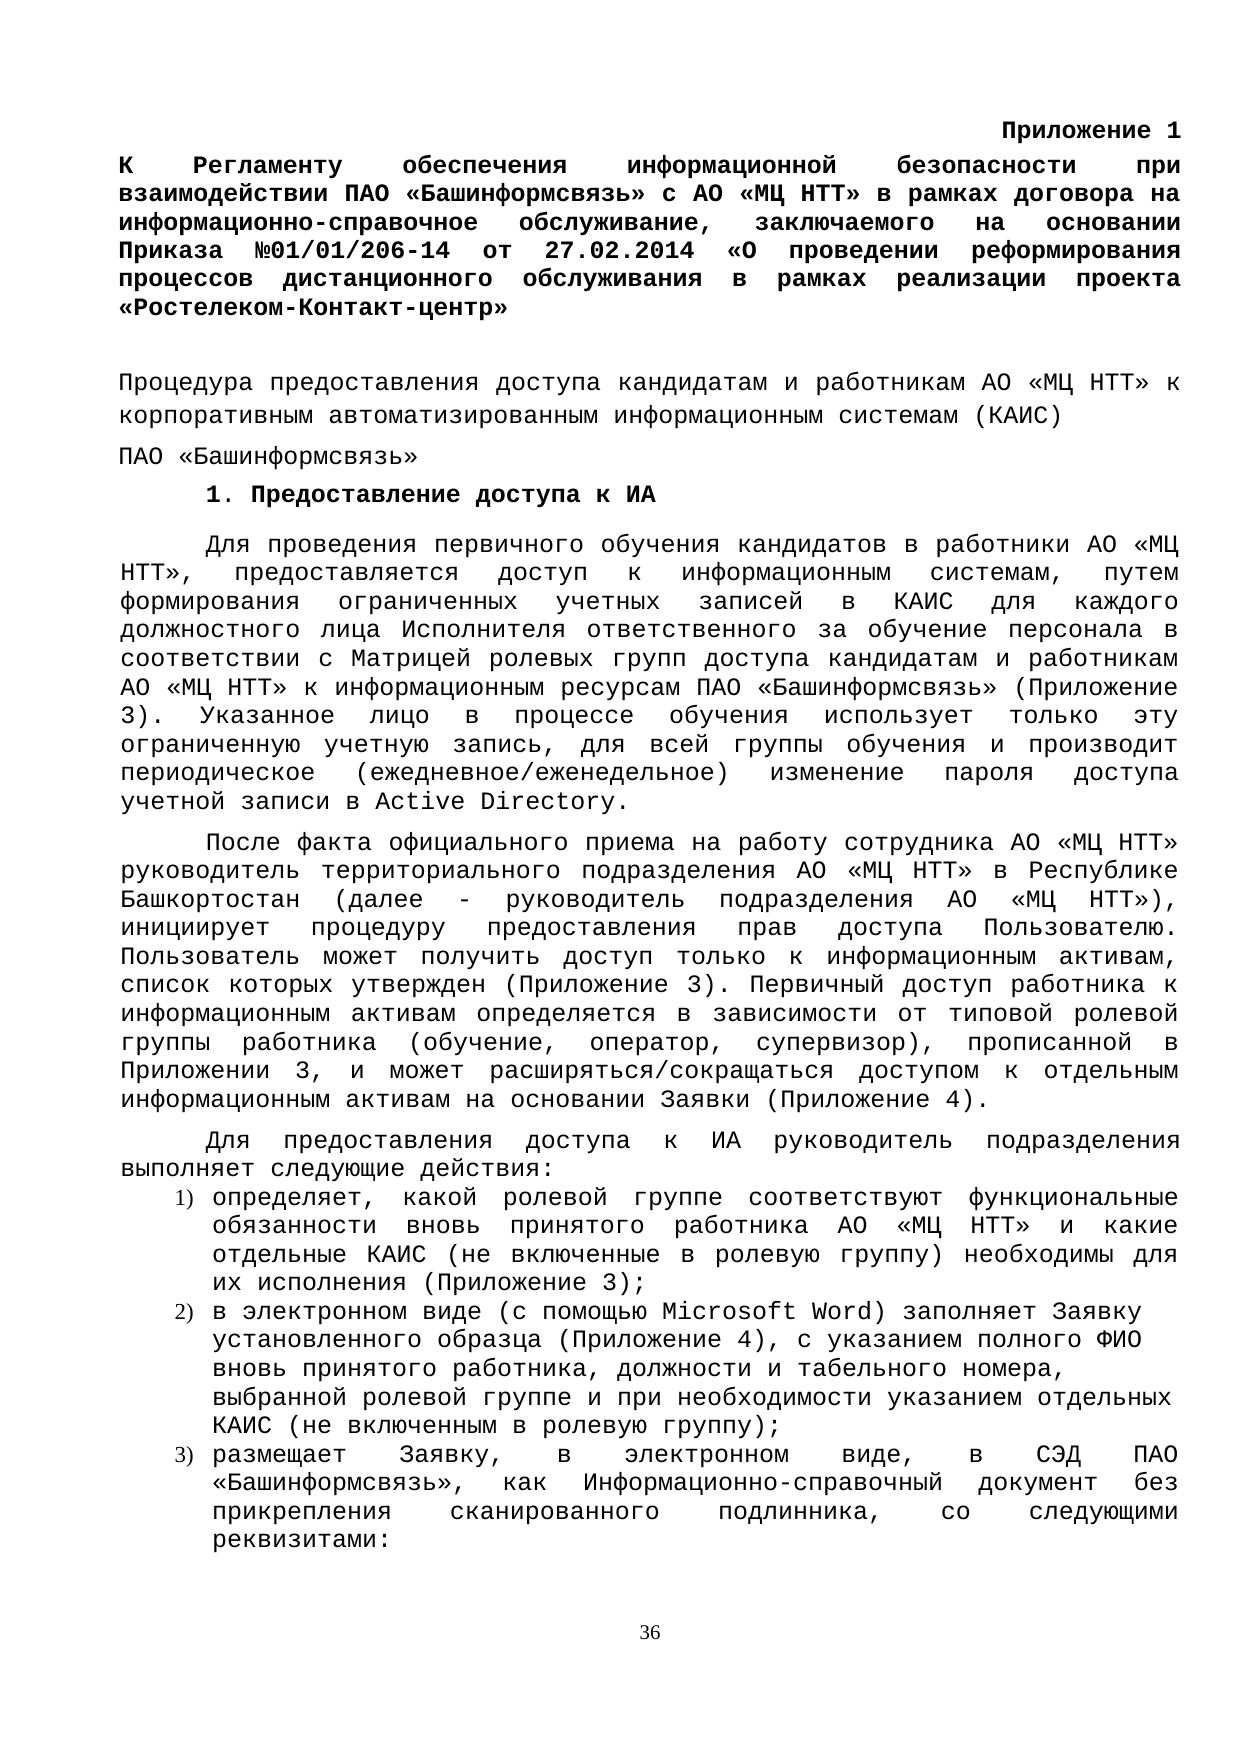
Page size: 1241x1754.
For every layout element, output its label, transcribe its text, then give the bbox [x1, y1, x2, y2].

text После факта официального приема на работу сотрудника АО «МЦ НТТ» руководитель территориального подразделения АО «МЦ НТТ» в Республике Башкортостан (далее - руководитель подразделения АО «МЦ НТТ»), инициирует процедуру предоставления прав доступа Пользователю. Пользователь может получить доступ только к информационным активам, список которых утвержден (Приложение 3). Первичный доступ работника к информационным активам определяется в зависимости от типовой ролевой группы работника (обучение, оператор, супервизор), прописанной в Приложении 3, и может расширяться/сокращаться доступом к отдельным информационным активам на основании Заявки (Приложение 4). [120, 827, 1179, 1113]
text Приложение 1 [118, 118, 1181, 146]
text Процедура предоставления доступа кандидатам и работникам АО «МЦ НТТ» к корпоративным автоматизированным информационным системам (КАИС) [118, 369, 1181, 431]
text К Регламенту обеспечения информационной безопасности при взаимодействии ПАО «Башинформсвязь» с АО «МЦ НТТ» в рамках договора на информационно-справочное обслуживание, заключаемого на основании Приказа №01/01/206-14 от 27.02.2014 «О проведении реформирования процессов дистанционного обслуживания в рамках реализации проекта «Ростелеком-Контакт-центр» [118, 153, 1181, 323]
text Для предоставления доступа к ИА руководитель подразделения выполняет следующие действия: [120, 1125, 1181, 1182]
text ПАО «Башинформсвязь» [118, 443, 1181, 472]
subtitle 1. Предоставление доступа к ИА [120, 483, 1181, 507]
list размещает Заявку, в электронном виде, в СЭД ПАО «Башинформсвязь», как Информационно-справочный документ без прикрепления сканированного подлинника, со следующими реквизитами: [174, 1439, 1179, 1553]
list определяет, какой ролевой группе соответствуют функциональные обязанности вновь принятого работника АО «МЦ НТТ» и какие отдельные КАИС (не включенные в ролевую группу) необходимы для их исполнения (Приложение 3); [174, 1182, 1179, 1297]
text Для проведения первичного обучения кандидатов в работники АО «МЦ НТТ», предоставляется доступ к информационным системам, путем формирования ограниченных учетных записей в КАИС для каждого должностного лица Исполнителя ответственного за обучение персонала в соответствии с Матрицей ролевых групп доступа кандидатам и работникам АО «МЦ НТТ» к информационным ресурсам ПАО «Башинформсвязь» (Приложение 3). Указанное лицо в процессе обучения использует только эту ограниченную учетную запись, для всей группы обучения и производит периодическое (ежедневное/еженедельное) изменение пароля доступа учетной записи в Active Directory. [120, 529, 1179, 815]
list в электронном виде (с помощью Microsoft Word) заполняет Заявку установленного образца (Приложение 4), с указанием полного ФИО вновь принятого работника, должности и табельного номера, выбранной ролевой группе и при необходимости указанием отдельных КАИС (не включенным в ролевую группу); [174, 1297, 1179, 1439]
